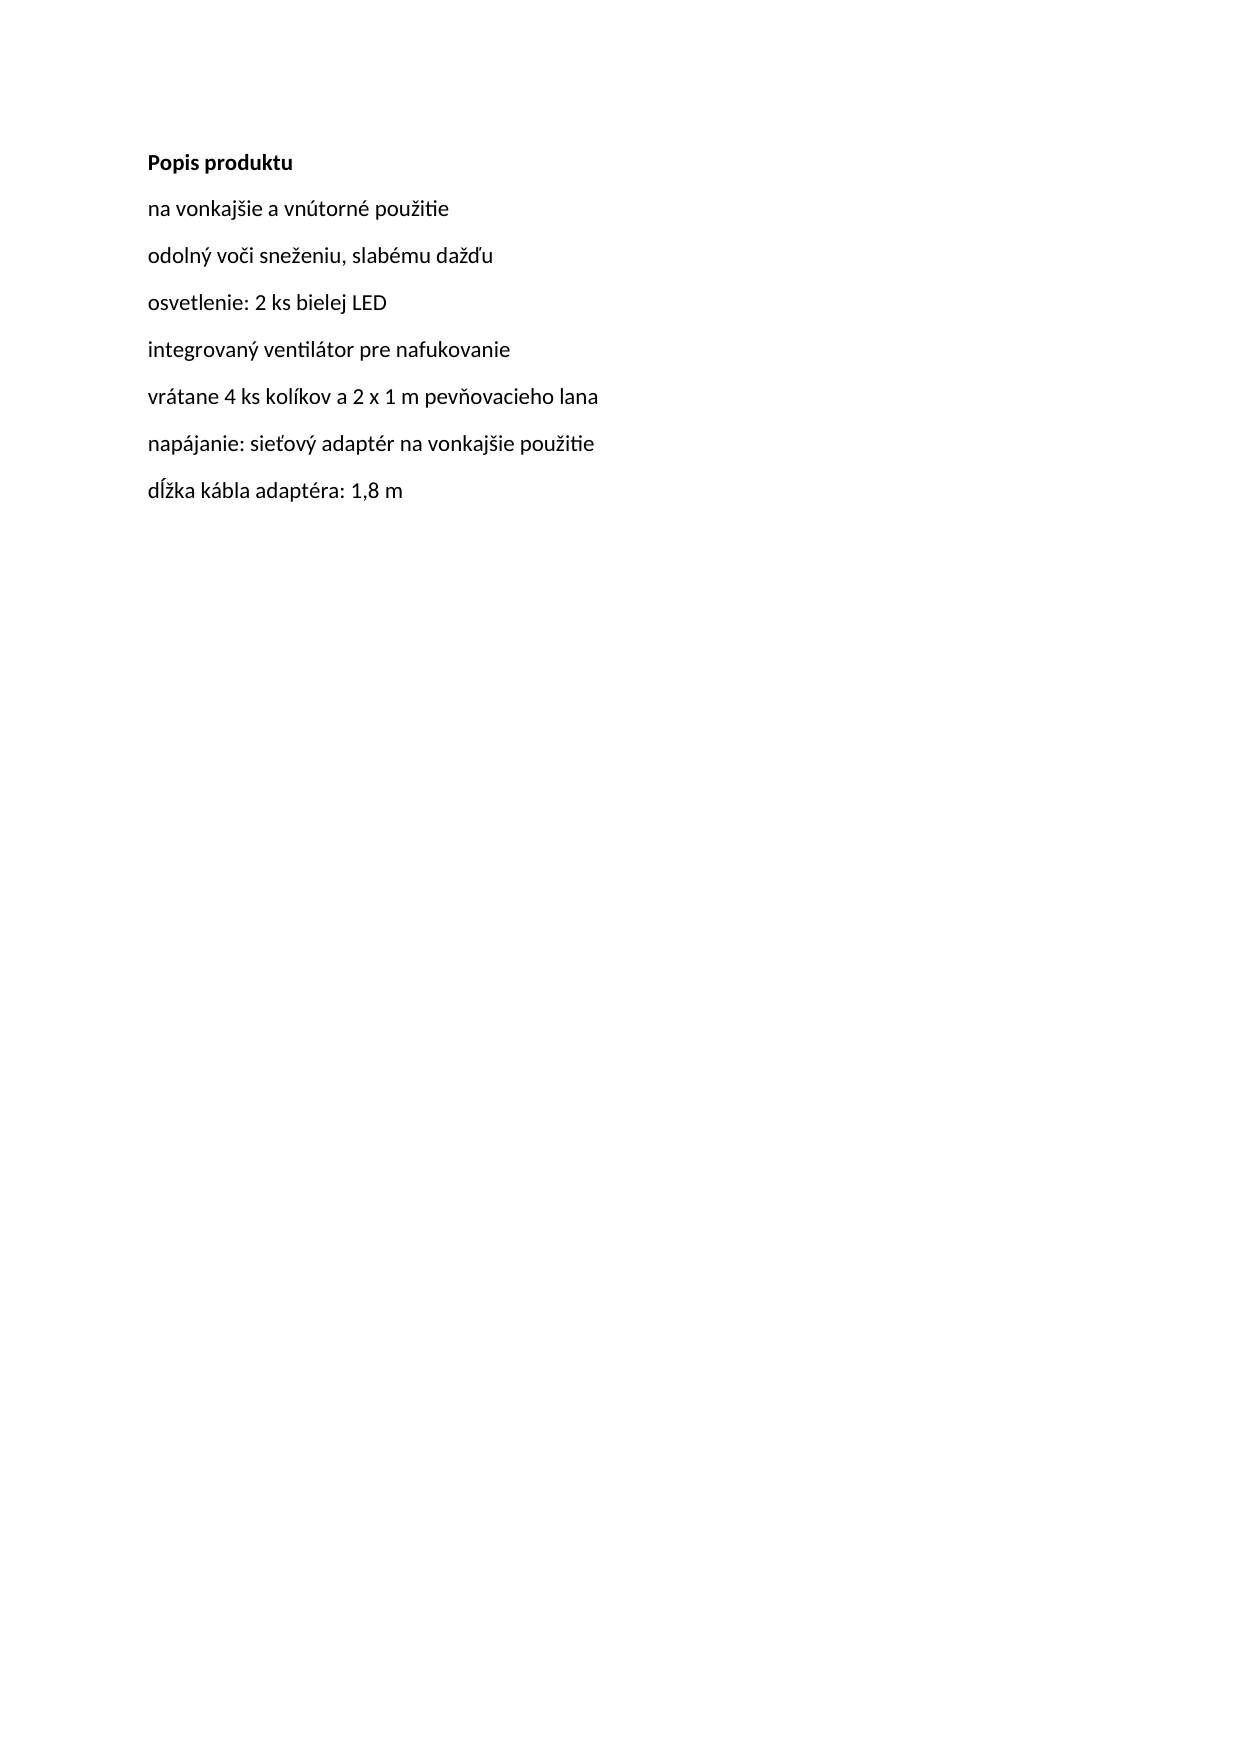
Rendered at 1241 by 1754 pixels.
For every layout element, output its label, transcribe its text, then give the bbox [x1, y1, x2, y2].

text vrátane 4 ks kolíkov a 2 x 1 m pevňovacieho lana [148, 382, 1093, 410]
text napájanie: sieťový adaptér na vonkajšie použitie [148, 429, 1093, 457]
text integrovaný ventilátor pre nafukovanie [148, 335, 1093, 363]
text odolný voči sneženiu, slabému dažďu [148, 241, 1093, 269]
text na vonkajšie a vnútorné použitie [148, 194, 1093, 222]
text Popis produktu [148, 148, 1093, 176]
text dĺžka kábla adaptéra: 1,8 m [148, 476, 1093, 504]
text osvetlenie: 2 ks bielej LED [148, 288, 1093, 316]
